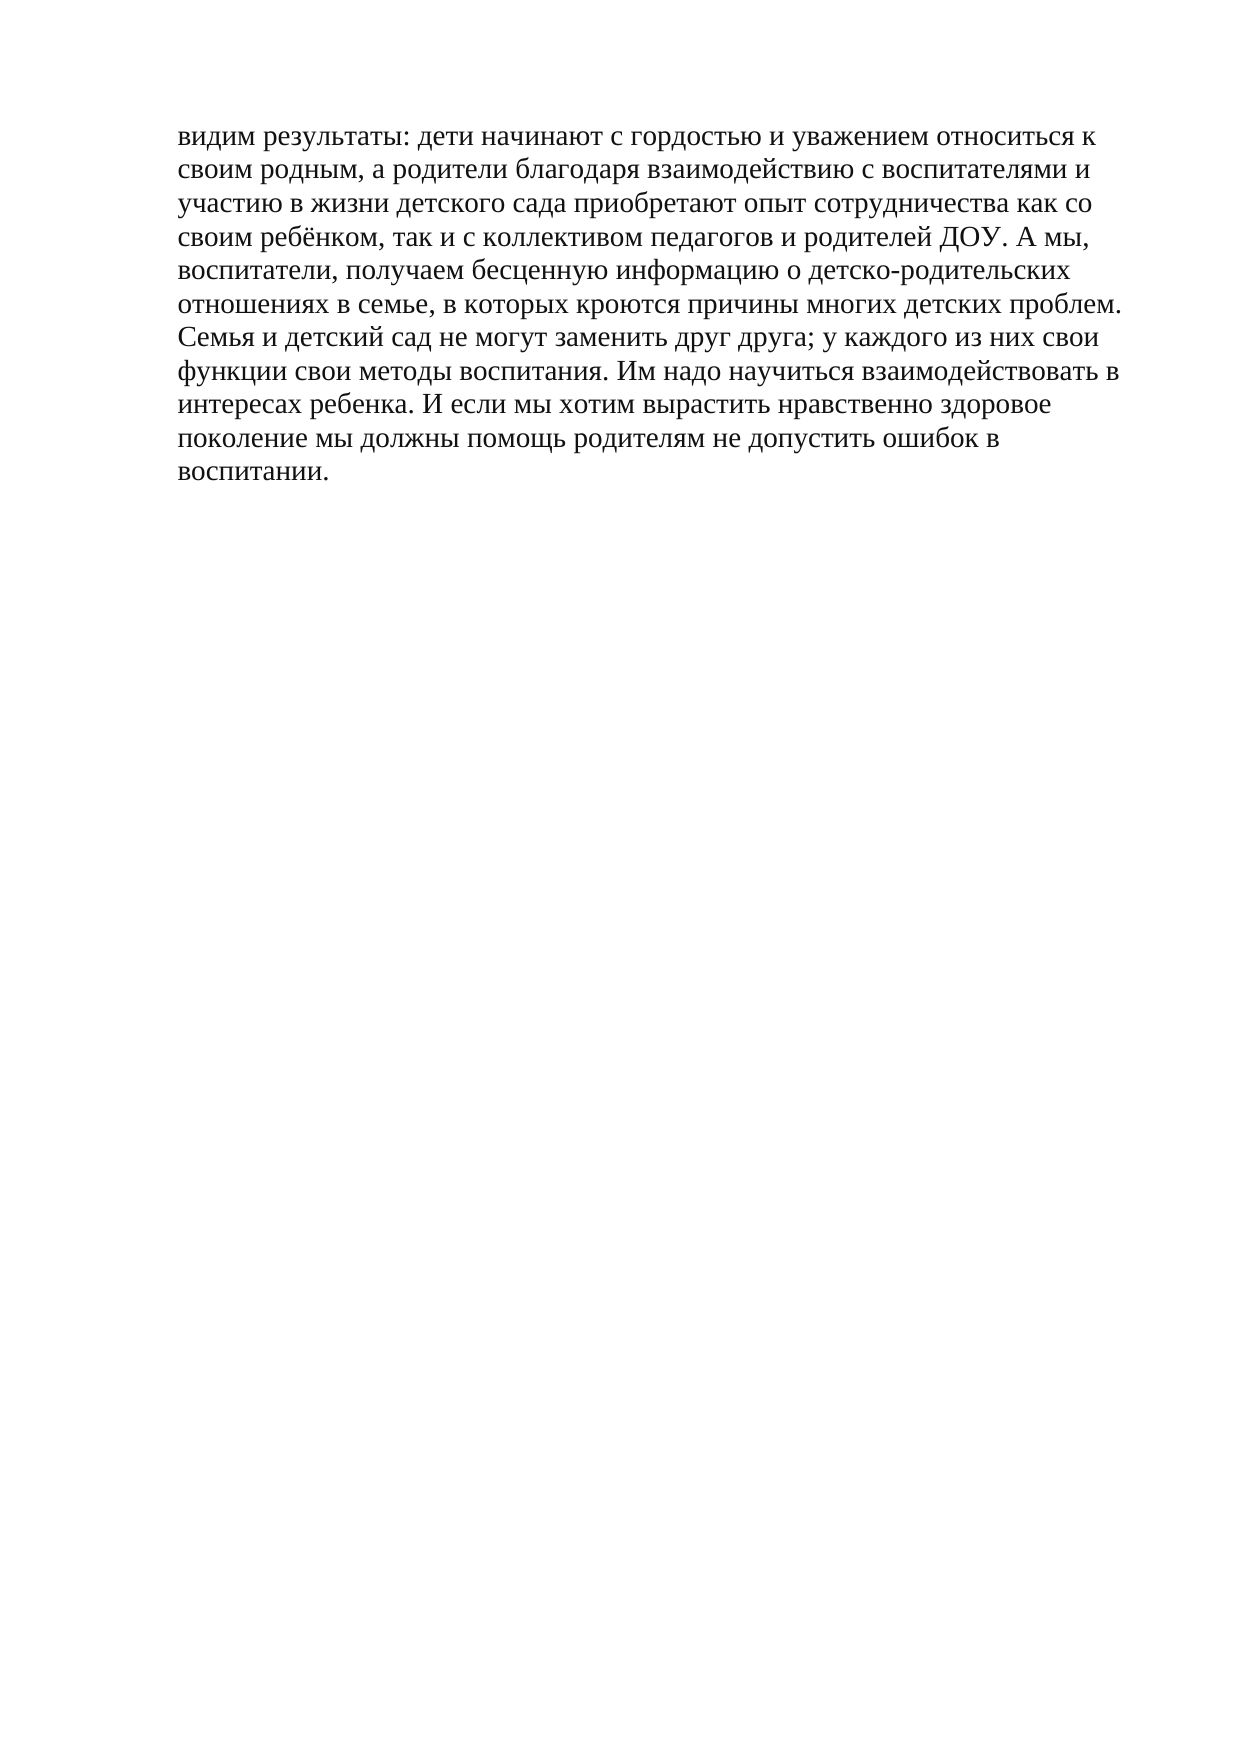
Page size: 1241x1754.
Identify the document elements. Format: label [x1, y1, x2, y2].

text [177, 118, 1152, 487]
